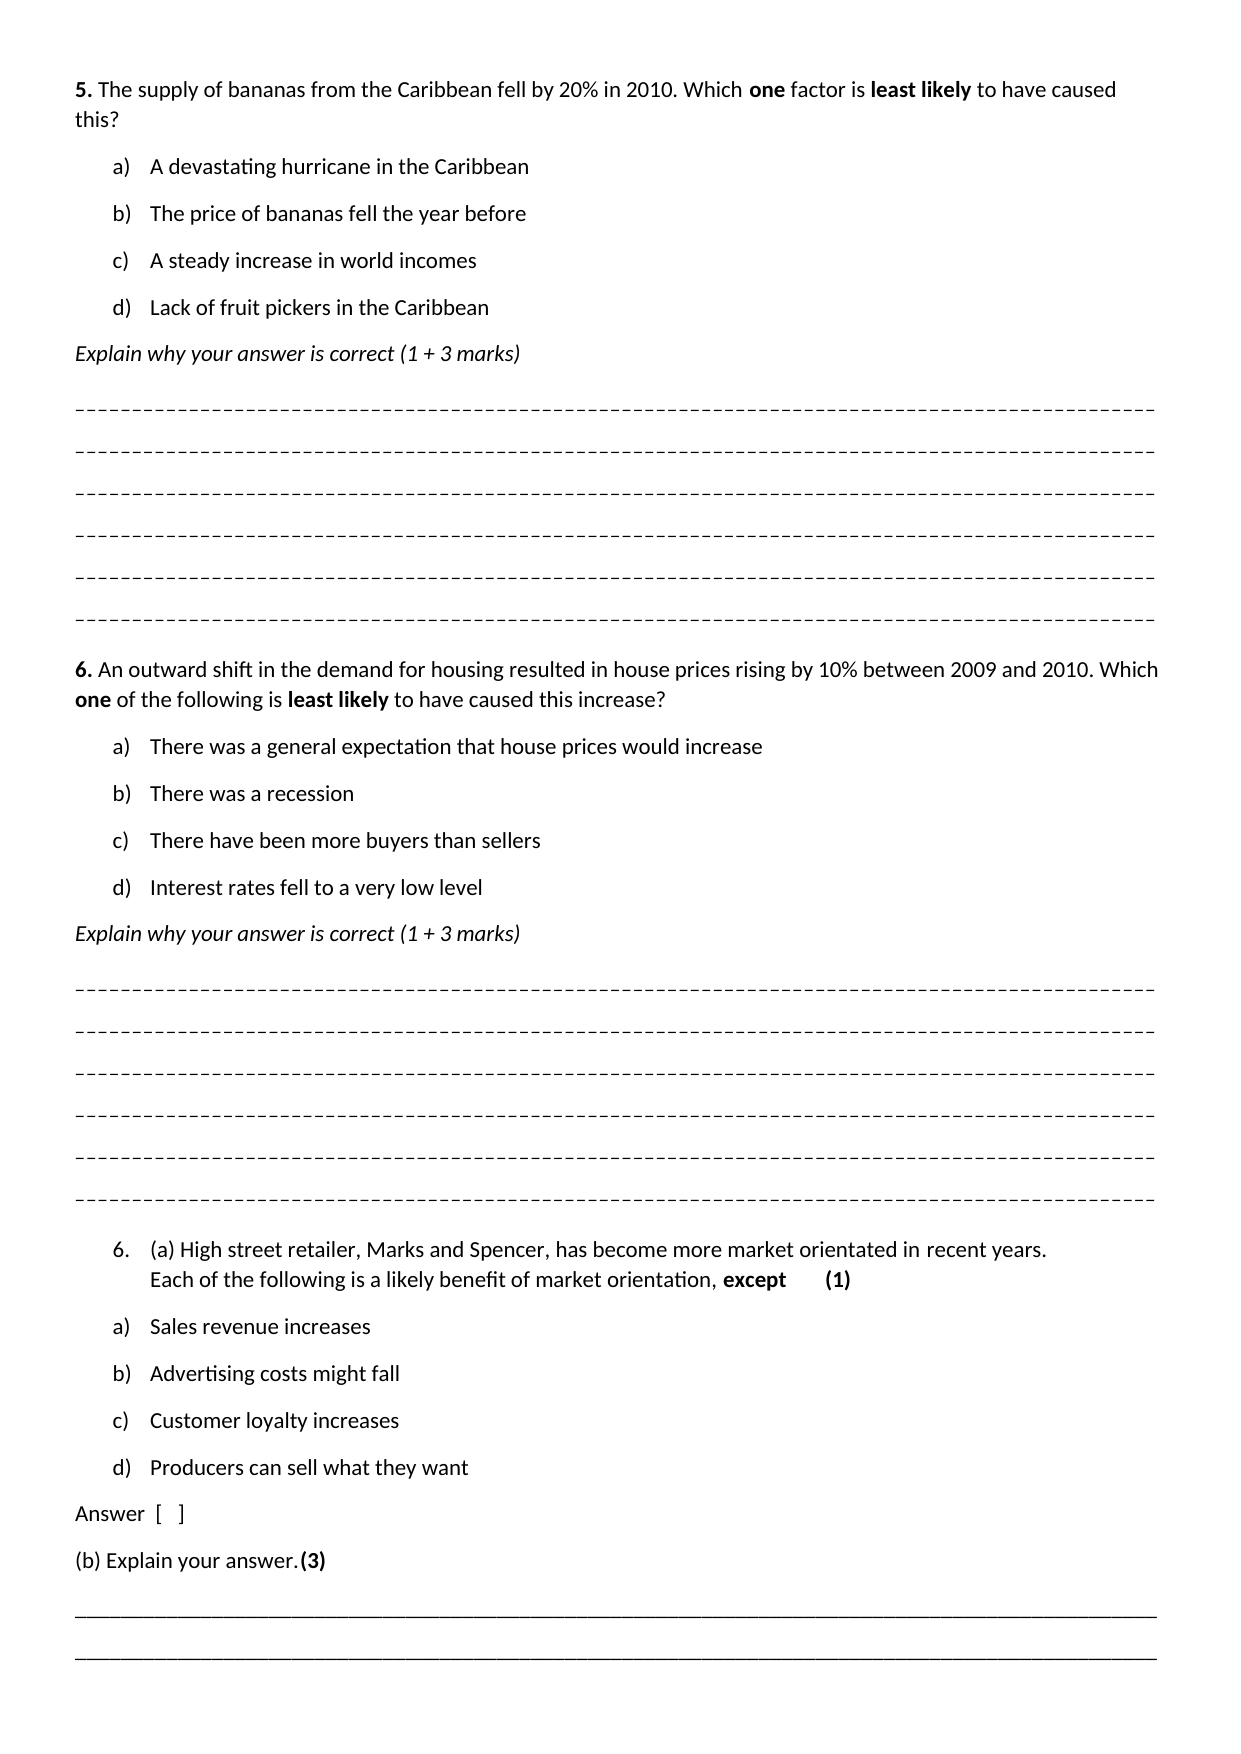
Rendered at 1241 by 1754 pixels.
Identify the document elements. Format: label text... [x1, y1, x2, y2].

list Sales revenue increases [112, 1312, 1165, 1340]
list There have been more buyers than sellers [112, 826, 1165, 854]
text 5. The supply of bananas from the Caribbean fell by 20% in 2010. Which one factor is least likely to have caused this? [75, 75, 1165, 133]
list There was a general expectation that house prices would increase [112, 732, 1165, 760]
list Advertising costs might fall [112, 1359, 1165, 1387]
list Customer loyalty increases [112, 1406, 1165, 1434]
list The price of bananas fell the year before [112, 199, 1165, 227]
list (a) High street retailer, Marks and Spencer, has become more market orientated in recent years. Each of the following is a likely benefit of market orientation, except (1) [112, 1235, 1165, 1293]
list Interest rates fell to a very low level [112, 873, 1165, 901]
list A devastating hurricane in the Caribbean [112, 152, 1165, 180]
list A steady increase in world incomes [112, 246, 1165, 274]
list There was a recession [112, 779, 1165, 807]
text Explain why your answer is correct (1 + 3 marks) [75, 919, 1165, 948]
text __________________________________________________________________________________________________________________________________________________________________________________________________________________________________________________________________________________________________________________________________________________________________________________________________________________________________________________________________________________________________________________________________________________________________________________________ [75, 966, 1165, 1204]
list Lack of fruit pickers in the Caribbean [112, 293, 1165, 321]
list Producers can sell what they want [112, 1453, 1165, 1481]
text __________________________________________________________________________________________________________________________________________________________________________________________________________________________________________________________________________________________________________________________________________________________________________________________________________________________________________________________________________________________________________________________________________________________________________________________ [75, 386, 1165, 624]
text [75, 1593, 1165, 1663]
text Explain why your answer is correct (1 + 3 marks) [75, 339, 1165, 368]
text 6. An outward shift in the demand for housing resulted in house prices rising by 10% between 2009 and 2010. Which one of the following is least likely to have caused this increase? [75, 655, 1165, 713]
text Answer [ ] [75, 1499, 1165, 1528]
text (b) Explain your answer. (3) [75, 1546, 1165, 1574]
